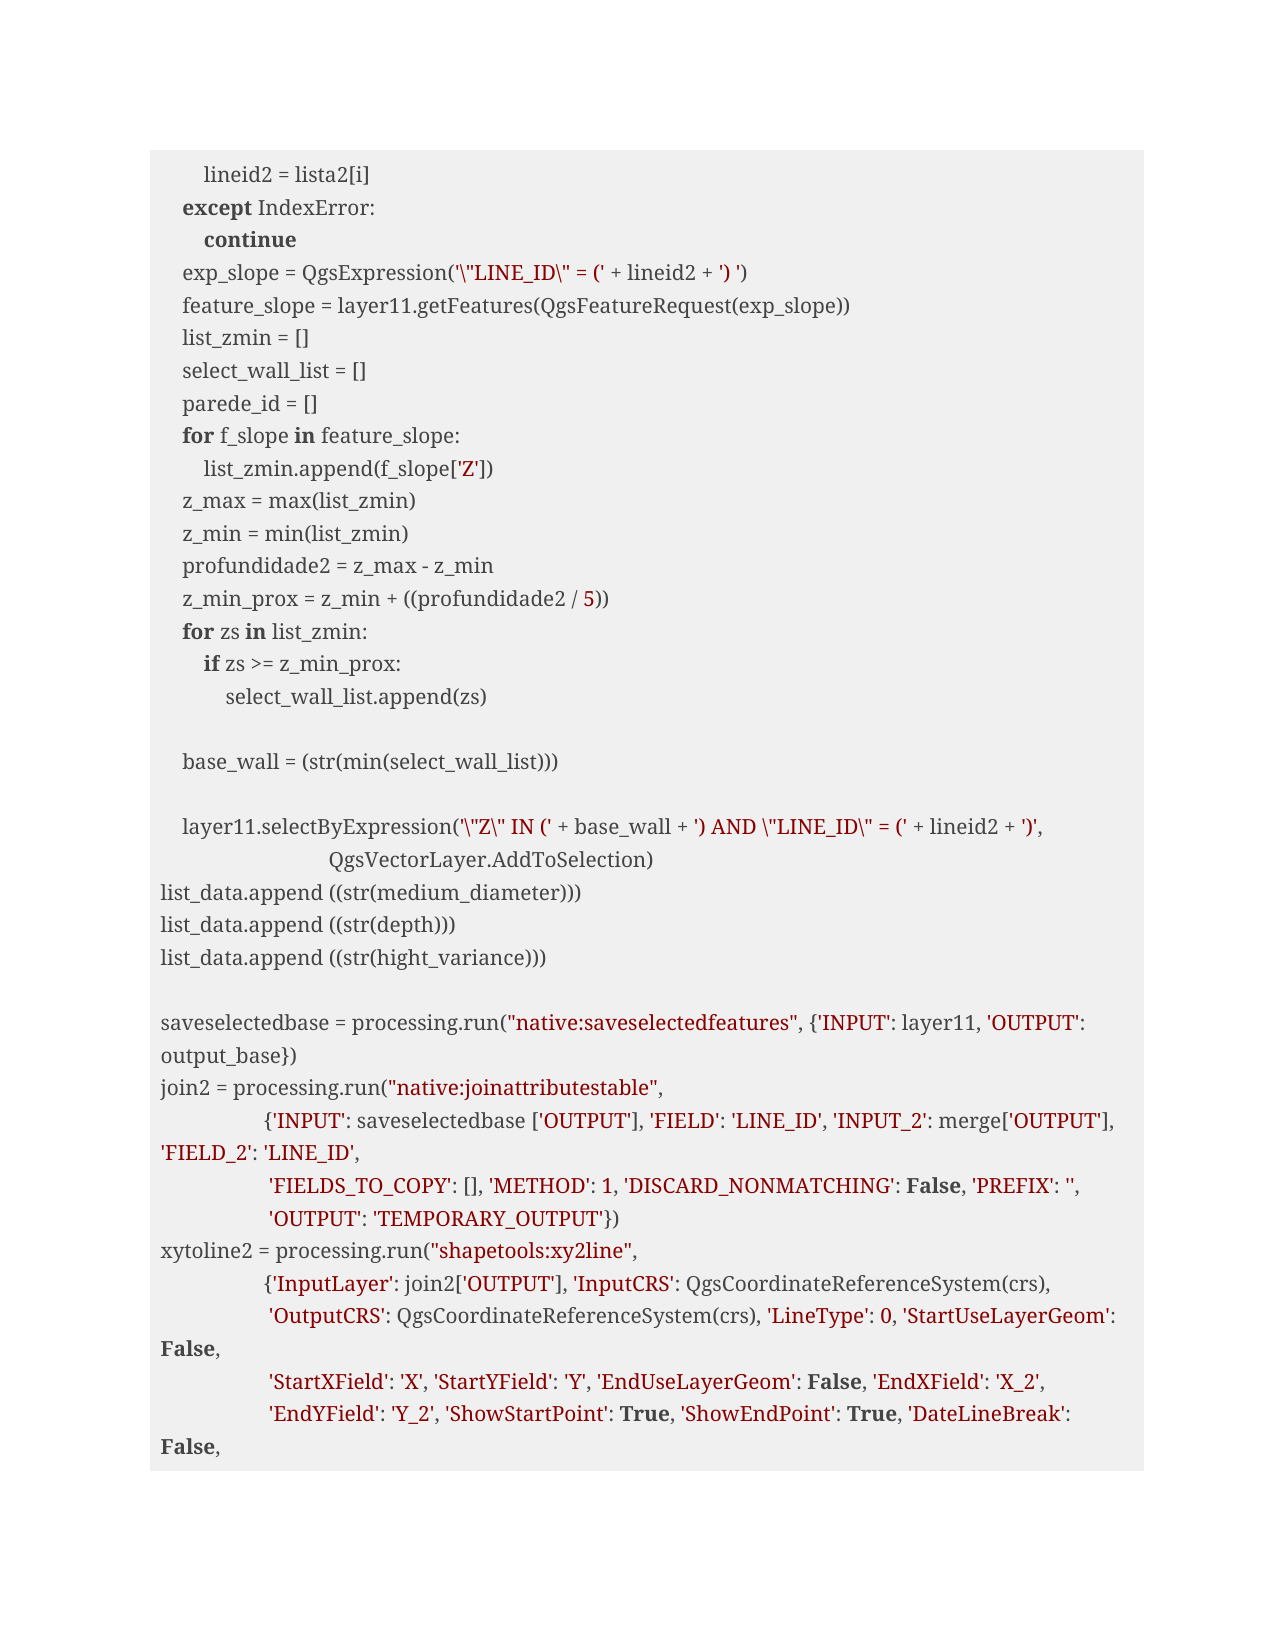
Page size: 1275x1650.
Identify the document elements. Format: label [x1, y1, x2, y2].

table_header [150, 150, 1144, 1471]
